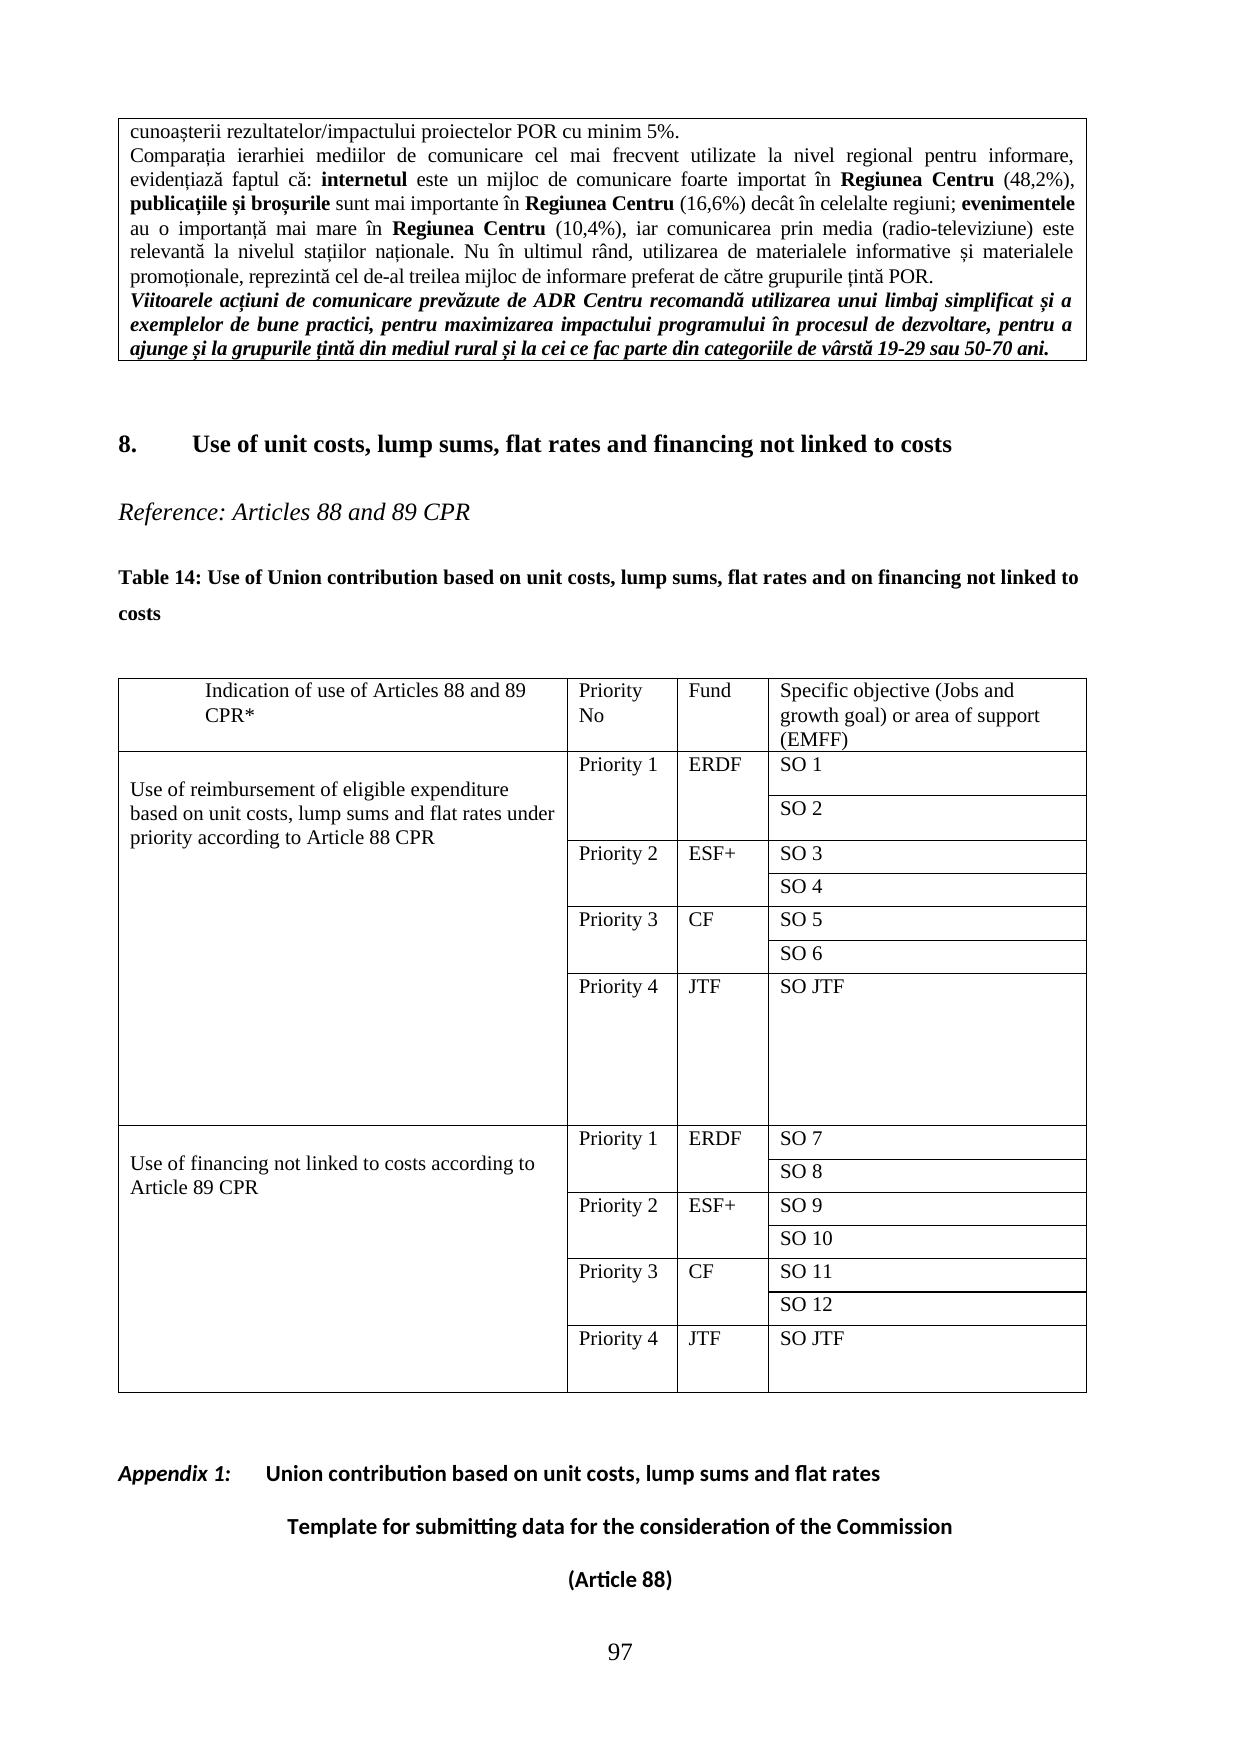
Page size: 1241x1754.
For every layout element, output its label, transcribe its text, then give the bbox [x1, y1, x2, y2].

text 8. Use of unit costs, lump sums, flat rates and financing not linked to costs [118, 429, 1122, 458]
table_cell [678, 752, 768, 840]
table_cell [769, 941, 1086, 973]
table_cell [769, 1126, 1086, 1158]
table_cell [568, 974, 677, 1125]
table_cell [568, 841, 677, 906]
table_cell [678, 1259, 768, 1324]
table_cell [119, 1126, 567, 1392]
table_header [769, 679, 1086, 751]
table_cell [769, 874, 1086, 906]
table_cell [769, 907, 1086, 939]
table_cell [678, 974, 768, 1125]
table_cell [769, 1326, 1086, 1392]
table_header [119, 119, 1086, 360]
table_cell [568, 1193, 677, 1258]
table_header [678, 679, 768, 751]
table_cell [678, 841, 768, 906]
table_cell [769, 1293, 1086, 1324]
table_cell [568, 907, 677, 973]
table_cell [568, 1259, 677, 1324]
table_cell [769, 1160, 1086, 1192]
text Reference: Articles 88 and 89 CPR [118, 497, 1122, 526]
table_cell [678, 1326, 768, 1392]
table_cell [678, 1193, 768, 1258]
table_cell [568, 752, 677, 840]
text Appendix 1: Union contribution based on unit costs, lump sums and flat rates [118, 1459, 1122, 1487]
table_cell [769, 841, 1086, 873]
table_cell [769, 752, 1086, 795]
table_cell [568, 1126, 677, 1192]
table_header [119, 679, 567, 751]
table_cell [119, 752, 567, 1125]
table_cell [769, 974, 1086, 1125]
text Template for submitting data for the consideration of the Commission [118, 1512, 1122, 1540]
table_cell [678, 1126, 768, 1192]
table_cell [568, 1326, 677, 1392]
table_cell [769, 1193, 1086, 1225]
text (Article 88) [118, 1565, 1122, 1593]
text Table 14: Use of Union contribution based on unit costs, lump sums, flat rates and on financing not linked to costs [118, 565, 1122, 625]
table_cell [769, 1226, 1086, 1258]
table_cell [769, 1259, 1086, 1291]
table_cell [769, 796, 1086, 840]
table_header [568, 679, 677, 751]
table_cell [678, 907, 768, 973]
